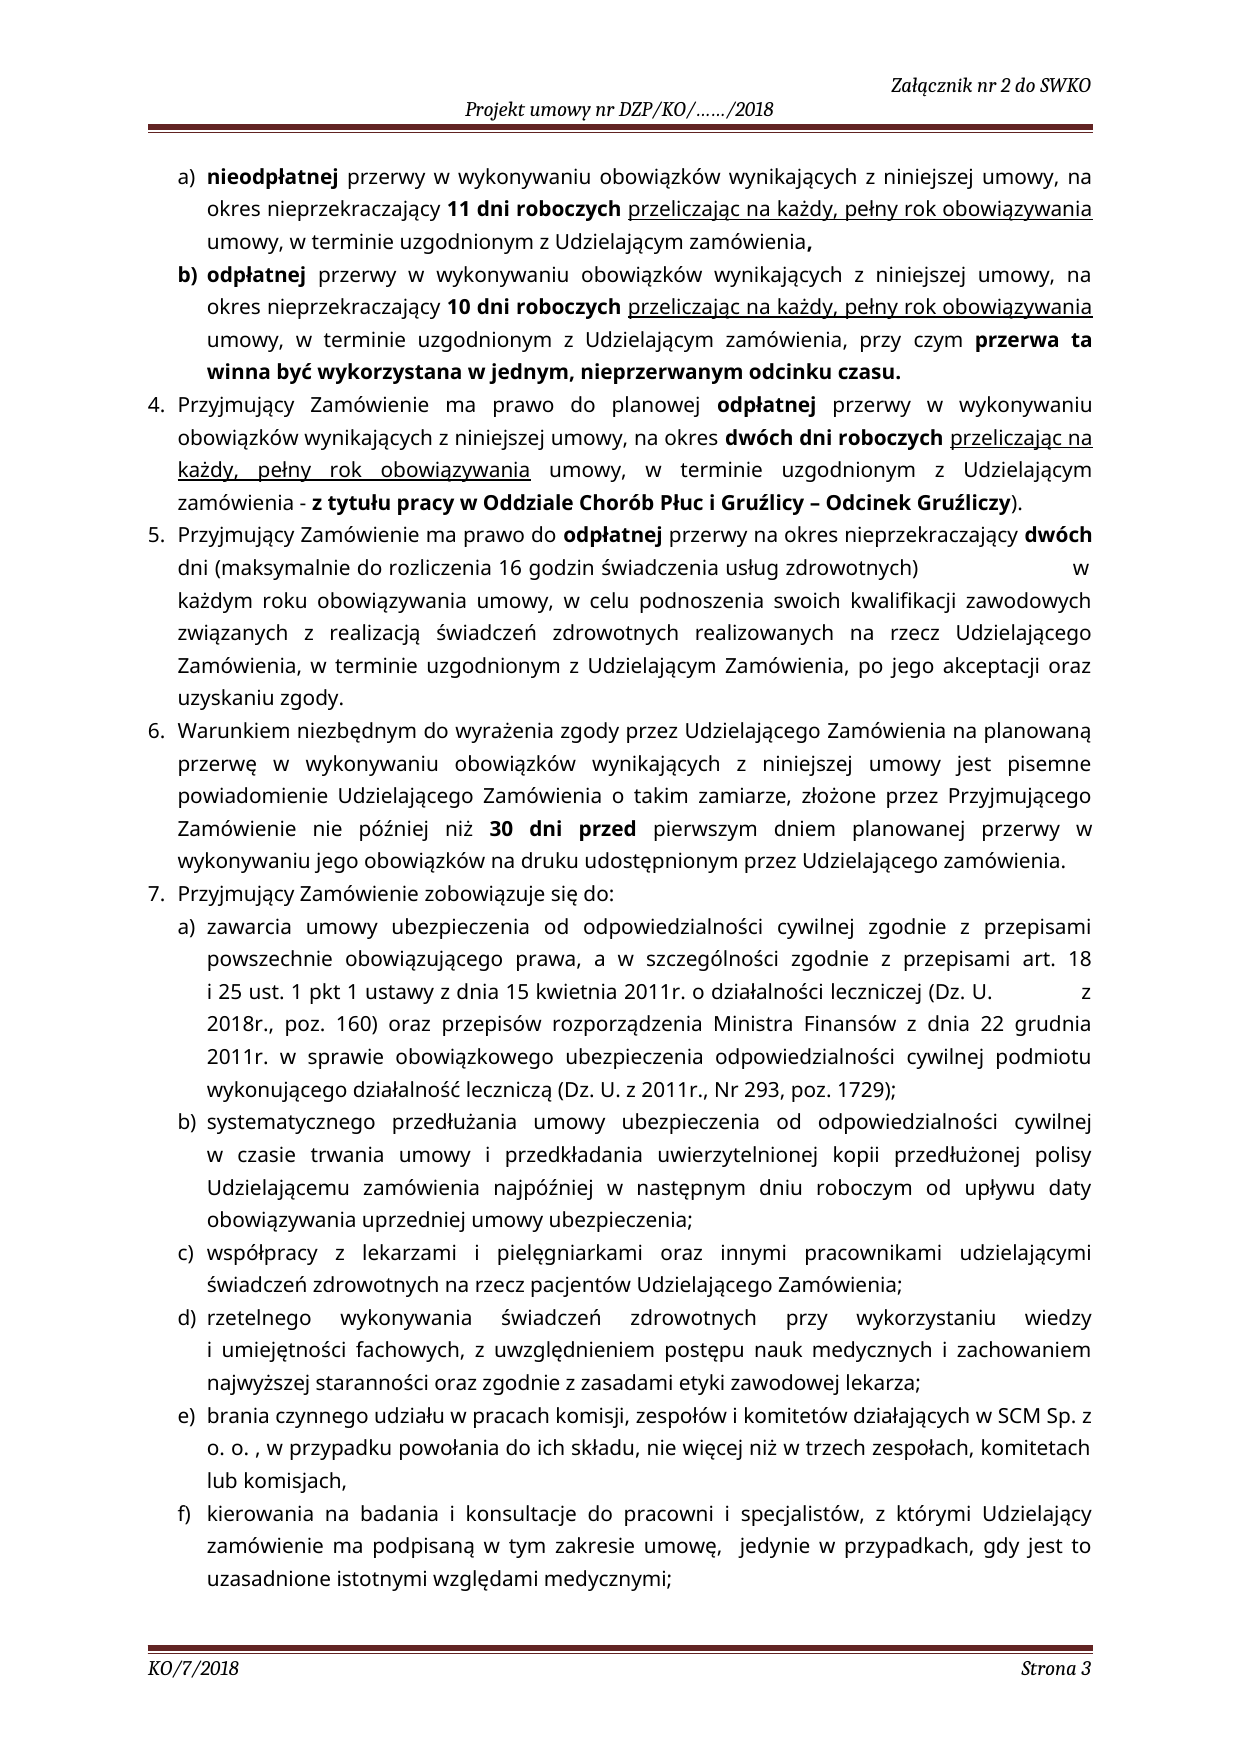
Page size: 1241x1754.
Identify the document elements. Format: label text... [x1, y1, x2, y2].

list Przyjmujący Zamówienie ma prawo do odpłatnej przerwy na okres nieprzekraczający dwóch dni (maksymalnie do rozliczenia 16 godzin świadczenia usług zdrowotnych) w każdym roku obowiązywania umowy, w celu podnoszenia swoich kwalifikacji zawodowych związanych z realizacją świadczeń zdrowotnych realizowanych na rzecz Udzielającego Zamówienia, w terminie uzgodnionym z Udzielającym Zamówienia, po jego akceptacji oraz uzyskaniu zgody. [148, 521, 1093, 712]
list współpracy z lekarzami i pielęgniarkami oraz innymi pracownikami udzielającymi świadczeń zdrowotnych na rzecz pacjentów Udzielającego Zamówienia; [177, 1238, 1093, 1299]
list brania czynnego udziału w pracach komisji, zespołów i komitetów działających w SCM Sp. z o. o. , w przypadku powołania do ich składu, nie więcej niż w trzech zespołach, komitetach lub komisjach, [177, 1401, 1093, 1494]
list systematycznego przedłużania umowy ubezpieczenia od odpowiedzialności cywilnej w czasie trwania umowy i przedkładania uwierzytelnionej kopii przedłużonej polisy Udzielającemu zamówienia najpóźniej w następnym dniu roboczym od upływu daty obowiązywania uprzedniej umowy ubezpieczenia; [177, 1107, 1093, 1234]
list Przyjmujący Zamówienie zobowiązuje się do: [148, 879, 1093, 908]
list Warunkiem niezbędnym do wyrażenia zgody przez Udzielającego Zamówienia na planowaną przerwę w wykonywaniu obowiązków wynikających z niniejszej umowy jest pisemne powiadomienie Udzielającego Zamówienia o takim zamiarze, złożone przez Przyjmującego Zamówienie nie później niż 30 dni przed pierwszym dniem planowanej przerwy w wykonywaniu jego obowiązków na druku udostępnionym przez Udzielającego zamówienia. [148, 716, 1093, 875]
list nieodpłatnej przerwy w wykonywaniu obowiązków wynikających z niniejszej umowy, na okres nieprzekraczający 11 dni roboczych przeliczając na każdy, pełny rok obowiązywania umowy, w terminie uzgodnionym z Udzielającym zamówienia, [177, 162, 1093, 256]
list zawarcia umowy ubezpieczenia od odpowiedzialności cywilnej zgodnie z przepisami powszechnie obowiązującego prawa, a w szczególności zgodnie z przepisami art. 18 i 25 ust. 1 pkt 1 ustawy z dnia 15 kwietnia 2011r. o działalności leczniczej (Dz. U. z 2018r., poz. 160) oraz przepisów rozporządzenia Ministra Finansów z dnia 22 grudnia 2011r. w sprawie obowiązkowego ubezpieczenia odpowiedzialności cywilnej podmiotu wykonującego działalność leczniczą (Dz. U. z 2011r., Nr 293, poz. 1729); [177, 912, 1093, 1103]
list rzetelnego wykonywania świadczeń zdrowotnych przy wykorzystaniu wiedzy i umiejętności fachowych, z uwzględnieniem postępu nauk medycznych i zachowaniem najwyższej staranności oraz zgodnie z zasadami etyki zawodowej lekarza; [177, 1303, 1093, 1397]
list Przyjmujący Zamówienie ma prawo do planowej odpłatnej przerwy w wykonywaniu obowiązków wynikających z niniejszej umowy, na okres dwóch dni roboczych przeliczając na każdy, pełny rok obowiązywania umowy, w terminie uzgodnionym z Udzielającym zamówienia - z tytułu pracy w Oddziale Chorób Płuc i Gruźlicy – Odcinek Gruźliczy). [148, 390, 1093, 516]
list odpłatnej przerwy w wykonywaniu obowiązków wynikających z niniejszej umowy, na okres nieprzekraczający 10 dni roboczych przeliczając na każdy, pełny rok obowiązywania umowy, w terminie uzgodnionym z Udzielającym zamówienia, przy czym przerwa ta winna być wykorzystana w jednym, nieprzerwanym odcinku czasu. [177, 260, 1093, 386]
list kierowania na badania i konsultacje do pracowni i specjalistów, z którymi Udzielający zamówienie ma podpisaną w tym zakresie umowę, jedynie w przypadkach, gdy jest to uzasadnione istotnymi względami medycznymi; [177, 1499, 1093, 1592]
